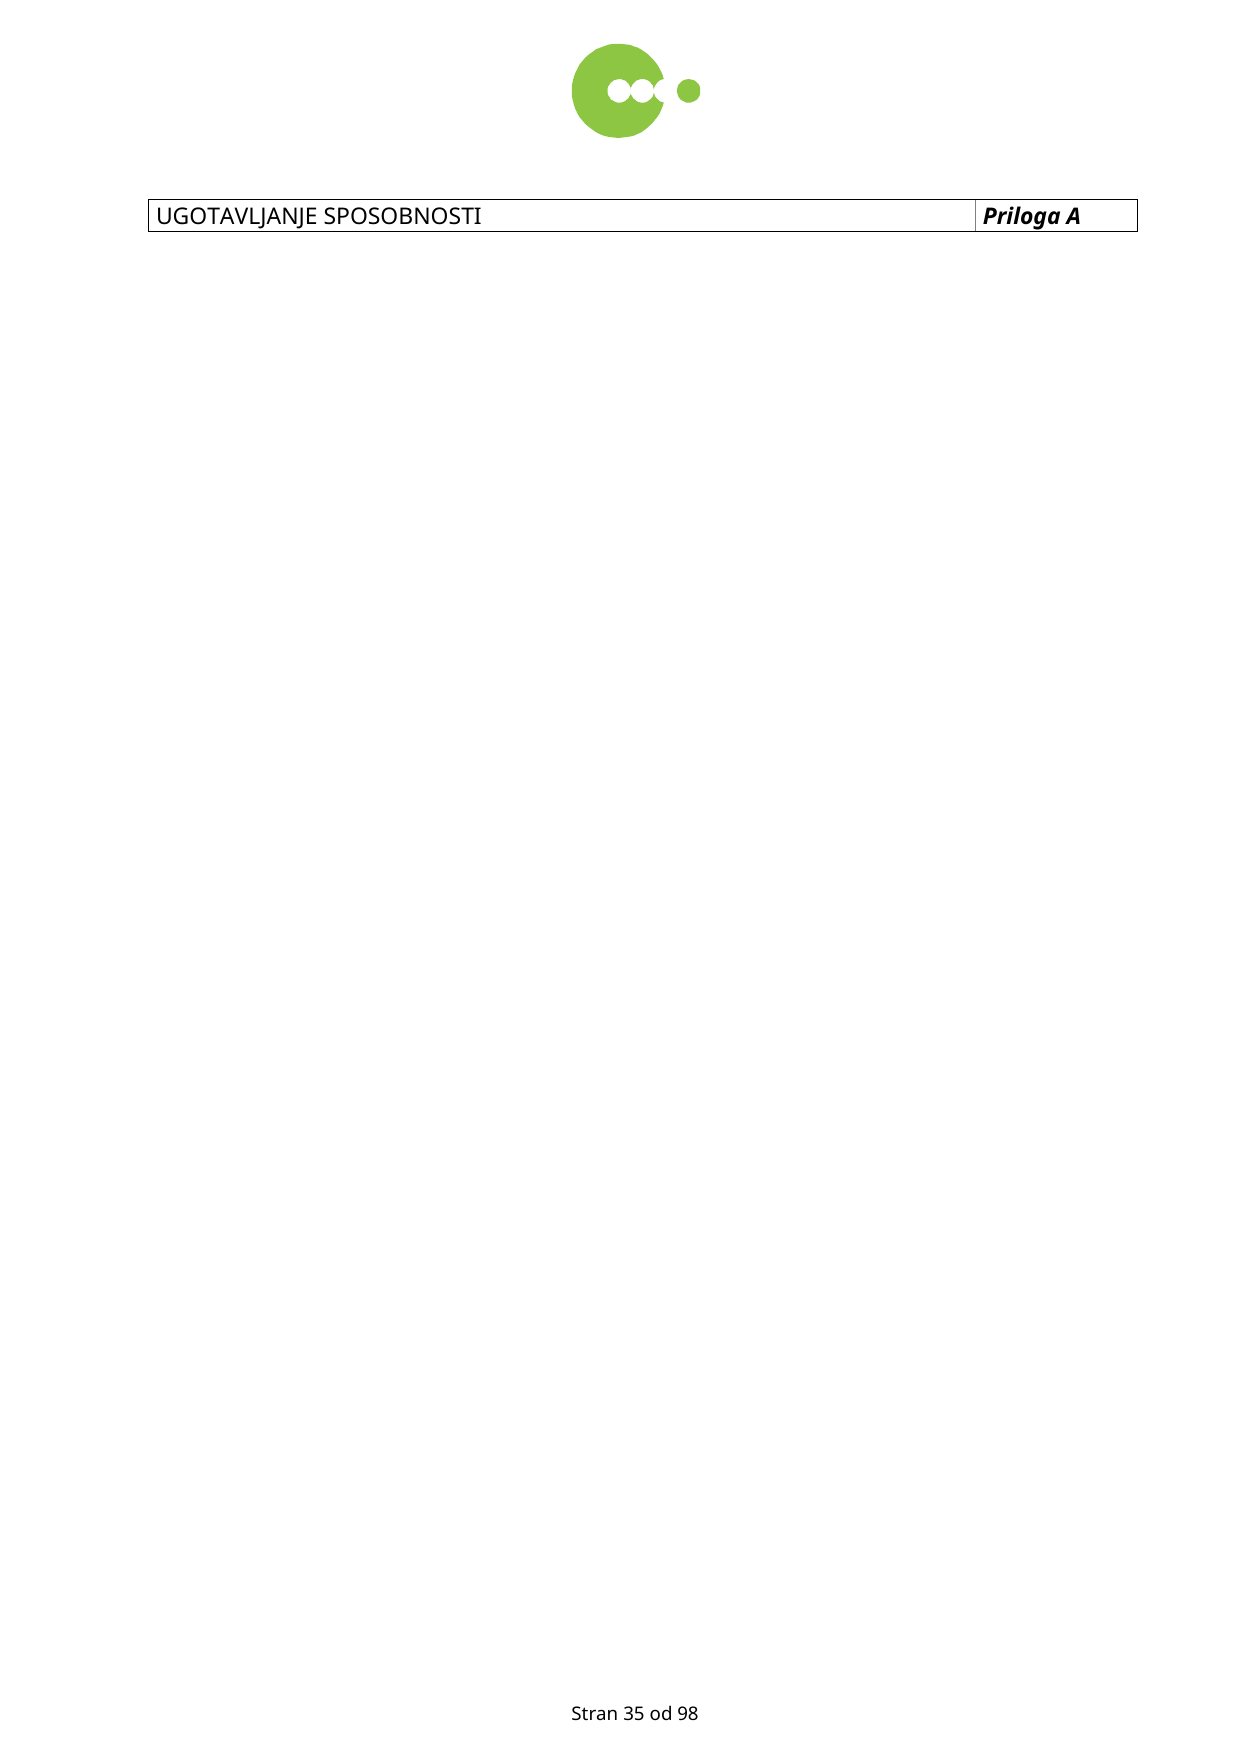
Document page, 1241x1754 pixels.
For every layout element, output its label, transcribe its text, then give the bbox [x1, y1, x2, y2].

table_header Priloga A [976, 200, 1137, 231]
table_header UGOTAVLJANJE SPOSOBNOSTI [149, 200, 975, 231]
